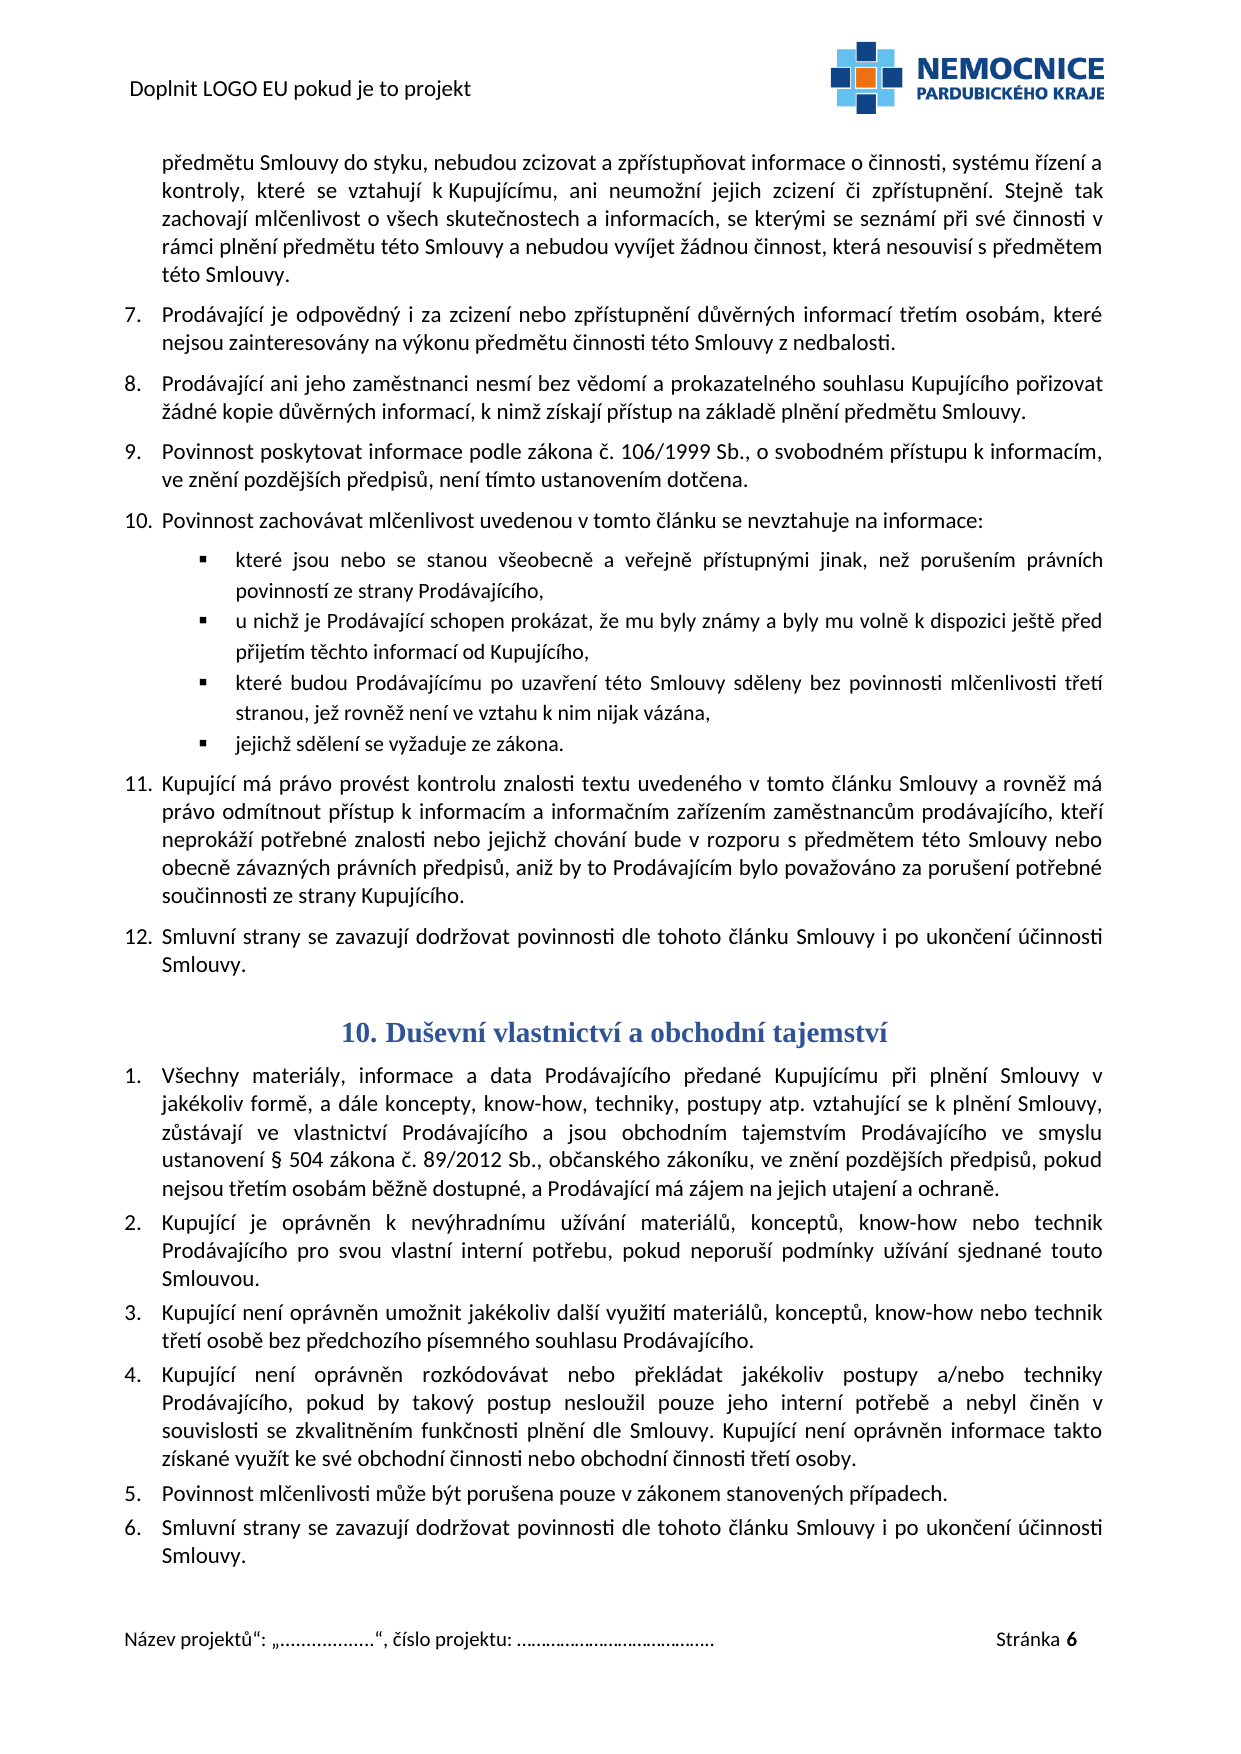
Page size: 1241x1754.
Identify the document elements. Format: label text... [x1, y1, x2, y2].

subtitle Duševní vlastnictví a obchodní tajemství [124, 1016, 1104, 1049]
list Povinnost zachovávat mlčenlivost uvedenou v tomto článku se nevztahuje na informace: [124, 506, 1104, 534]
list Povinnost mlčenlivosti může být porušena pouze v zákonem stanovených případech. [124, 1479, 1104, 1507]
list Všechny materiály, informace a data Prodávajícího předané Kupujícímu při plnění Smlouvy v jakékoliv formě, a dále koncepty, know-how, techniky, postupy atp. vztahující se k plnění Smlouvy, zůstávají ve vlastnictví Prodávajícího a jsou obchodním tajemstvím Prodávajícího ve smyslu ustanovení § 504 zákona č. 89/2012 Sb., občanského zákoníku, ve znění pozdějších předpisů, pokud nejsou třetím osobám běžně dostupné, a Prodávající má zájem na jejich utajení a ochraně. [124, 1062, 1104, 1202]
list Kupující není oprávněn umožnit jakékoliv další využití materiálů, konceptů, know-how nebo technik třetí osobě bez předchozího písemného souhlasu Prodávajícího. [124, 1298, 1104, 1354]
list Kupující má právo provést kontrolu znalosti textu uvedeného v tomto článku Smlouvy a rovněž má právo odmítnout přístup k informacím a informačním zařízením zaměstnancům prodávajícího, kteří neprokáží potřebné znalosti nebo jejichž chování bude v rozporu s předmětem této Smlouvy nebo obecně závazných právních předpisů, aniž by to Prodávajícím bylo považováno za porušení potřebné součinnosti ze strany Kupujícího. [124, 769, 1104, 909]
list Kupující je oprávněn k nevýhradnímu užívání materiálů, konceptů, know-how nebo technik Prodávajícího pro svou vlastní interní potřebu, pokud neporuší podmínky užívání sjednané touto Smlouvou. [124, 1208, 1104, 1292]
list Povinnost poskytovat informace podle zákona č. 106/1999 Sb., o svobodném přístupu k informacím, ve znění pozdějších předpisů, není tímto ustanovením dotčena. [124, 437, 1104, 493]
list Kupující není oprávněn rozkódovávat nebo překládat jakékoliv postupy a/nebo techniky Prodávajícího, pokud by takový postup nesloužil pouze jeho interní potřebě a nebyl činěn v souvislosti se zkvalitněním funkčnosti plnění dle Smlouvy. Kupující není oprávněn informace takto získané využít ke své obchodní činnosti nebo obchodní činnosti třetí osoby. [124, 1361, 1104, 1473]
list Smluvní strany se zavazují dodržovat povinnosti dle tohoto článku Smlouvy i po ukončení účinnosti Smlouvy. [124, 922, 1104, 978]
list u nichž je Prodávající schopen prokázat, že mu byly známy a byly mu volně k dispozici ještě před přijetím těchto informací od Kupujícího, [198, 608, 1104, 665]
list Smluvní strany se zavazují dodržovat povinnosti dle tohoto článku Smlouvy i po ukončení účinnosti Smlouvy. [124, 1513, 1104, 1569]
list jejichž sdělení se vyžaduje ze zákona. [198, 730, 1104, 757]
list které jsou nebo se stanou všeobecně a veřejně přístupnými jinak, než porušením právních povinností ze strany Prodávajícího, [198, 546, 1104, 604]
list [124, 148, 1104, 288]
picture [829, 41, 1104, 115]
list Prodávající ani jeho zaměstnanci nesmí bez vědomí a prokazatelného souhlasu Kupujícího pořizovat žádné kopie důvěrných informací, k nimž získají přístup na základě plnění předmětu Smlouvy. [124, 369, 1104, 425]
list Prodávající je odpovědný i za zcizení nebo zpřístupnění důvěrných informací třetím osobám, které nejsou zainteresovány na výkonu předmětu činnosti této Smlouvy z nedbalosti. [124, 300, 1104, 356]
list které budou Prodávajícímu po uzavření této Smlouvy sděleny bez povinnosti mlčenlivosti třetí stranou, jež rovněž není ve vztahu k nim nijak vázána, [198, 669, 1104, 726]
